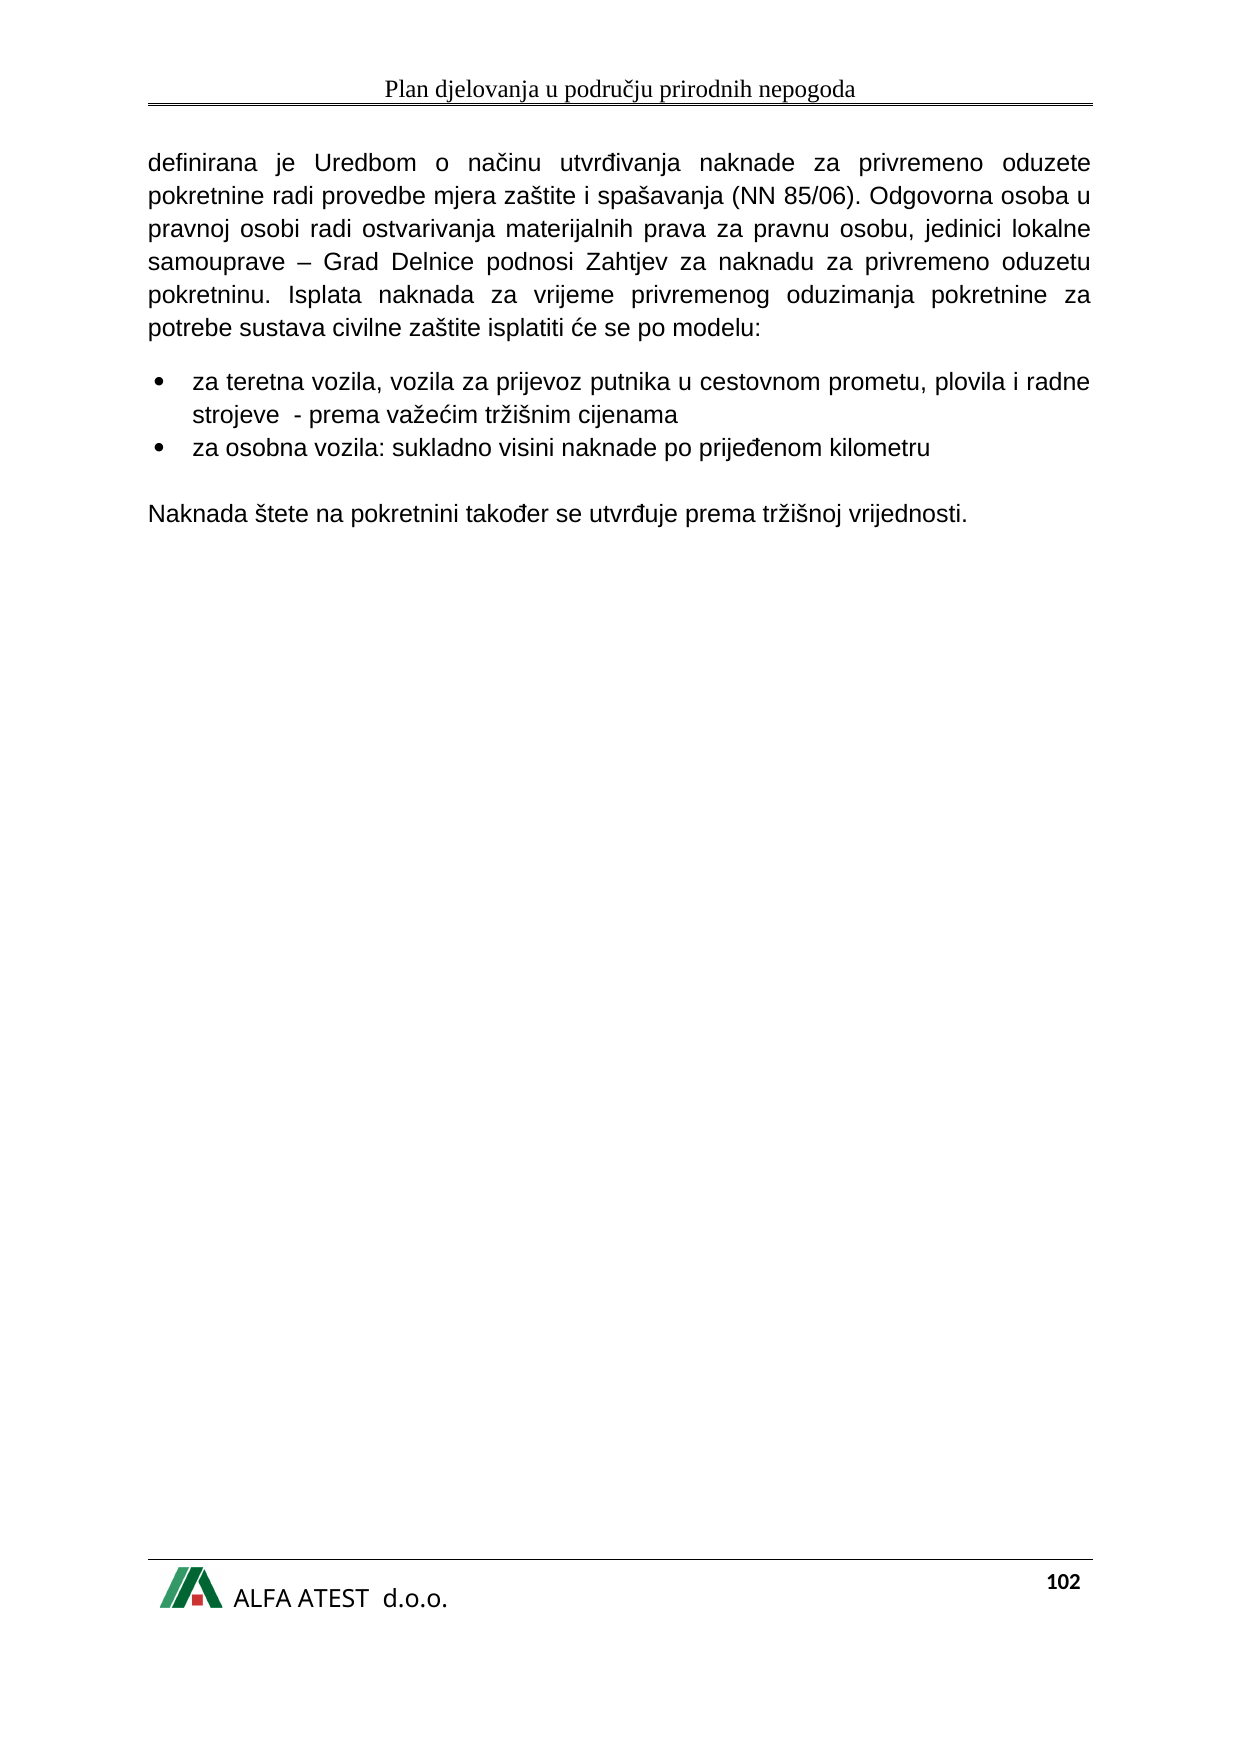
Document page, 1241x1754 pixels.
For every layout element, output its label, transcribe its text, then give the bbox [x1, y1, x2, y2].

text Naknada štete na pokretnini također se utvrđuje prema tržišnoj vrijednosti. [148, 499, 1092, 528]
list za osobna vozila: sukladno visini naknade po prijeđenom kilometru [154, 433, 1092, 462]
list za teretna vozila, vozila za prijevoz putnika u cestovnom prometu, plovila i radne strojeve - prema važećim tržišnim cijenama [154, 367, 1092, 428]
picture [159, 1567, 223, 1608]
